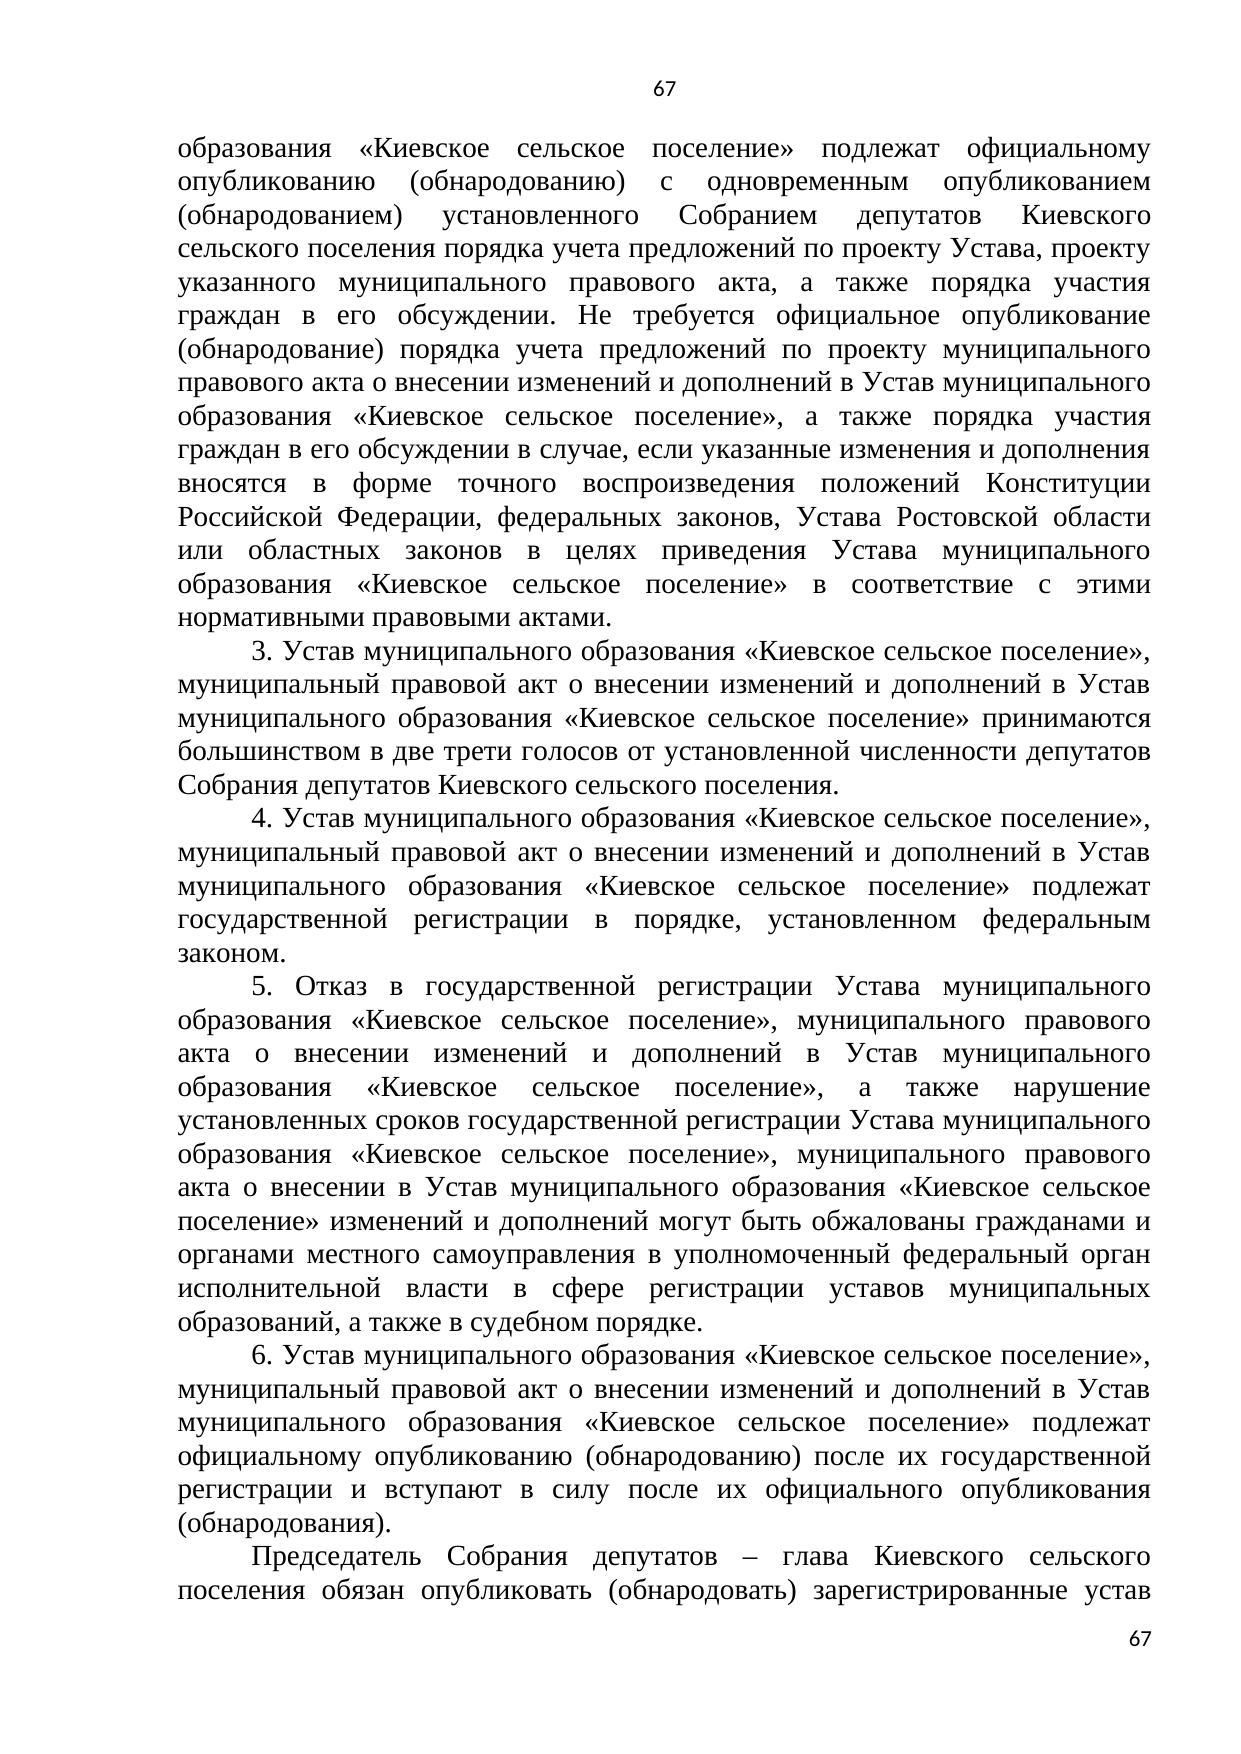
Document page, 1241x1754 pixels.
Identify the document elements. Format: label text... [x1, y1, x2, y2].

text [177, 130, 1152, 633]
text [177, 1538, 1152, 1606]
text 4. Устав муниципального образования «Киевское сельское поселение», муниципальный правовой акт о внесении изменений и дополнений в Устав муниципального образования «Киевское сельское поселение» подлежат государственной регистрации в порядке, установленном федеральным законом. [177, 801, 1152, 968]
text 5. Отказ в государственной регистрации Устава муниципального образования «Киевское сельское поселение», муниципального правового акта о внесении изменений и дополнений в Устав муниципального образования «Киевское сельское поселение», а также нарушение установленных сроков государственной регистрации Устава муниципального образования «Киевское сельское поселение», муниципального правового акта о внесении в Устав муниципального образования «Киевское сельское поселение» изменений и дополнений могут быть обжалованы гражданами и органами местного самоуправления в уполномоченный федеральный орган исполнительной власти в сфере регистрации уставов муниципальных образований, а также в судебном порядке. [177, 968, 1152, 1337]
text 6. Устав муниципального образования «Киевское сельское поселение», муниципальный правовой акт о внесении изменений и дополнений в Устав муниципального образования «Киевское сельское поселение» подлежат официальному опубликованию (обнародованию) после их государственной регистрации и вступают в силу после их официального опубликования (обнародования). [177, 1337, 1152, 1538]
text 3. Устав муниципального образования «Киевское сельское поселение», муниципальный правовой акт о внесении изменений и дополнений в Устав муниципального образования «Киевское сельское поселение» принимаются большинством в две трети голосов от установленной численности депутатов Собрания депутатов Киевского сельского поселения. [177, 633, 1152, 801]
